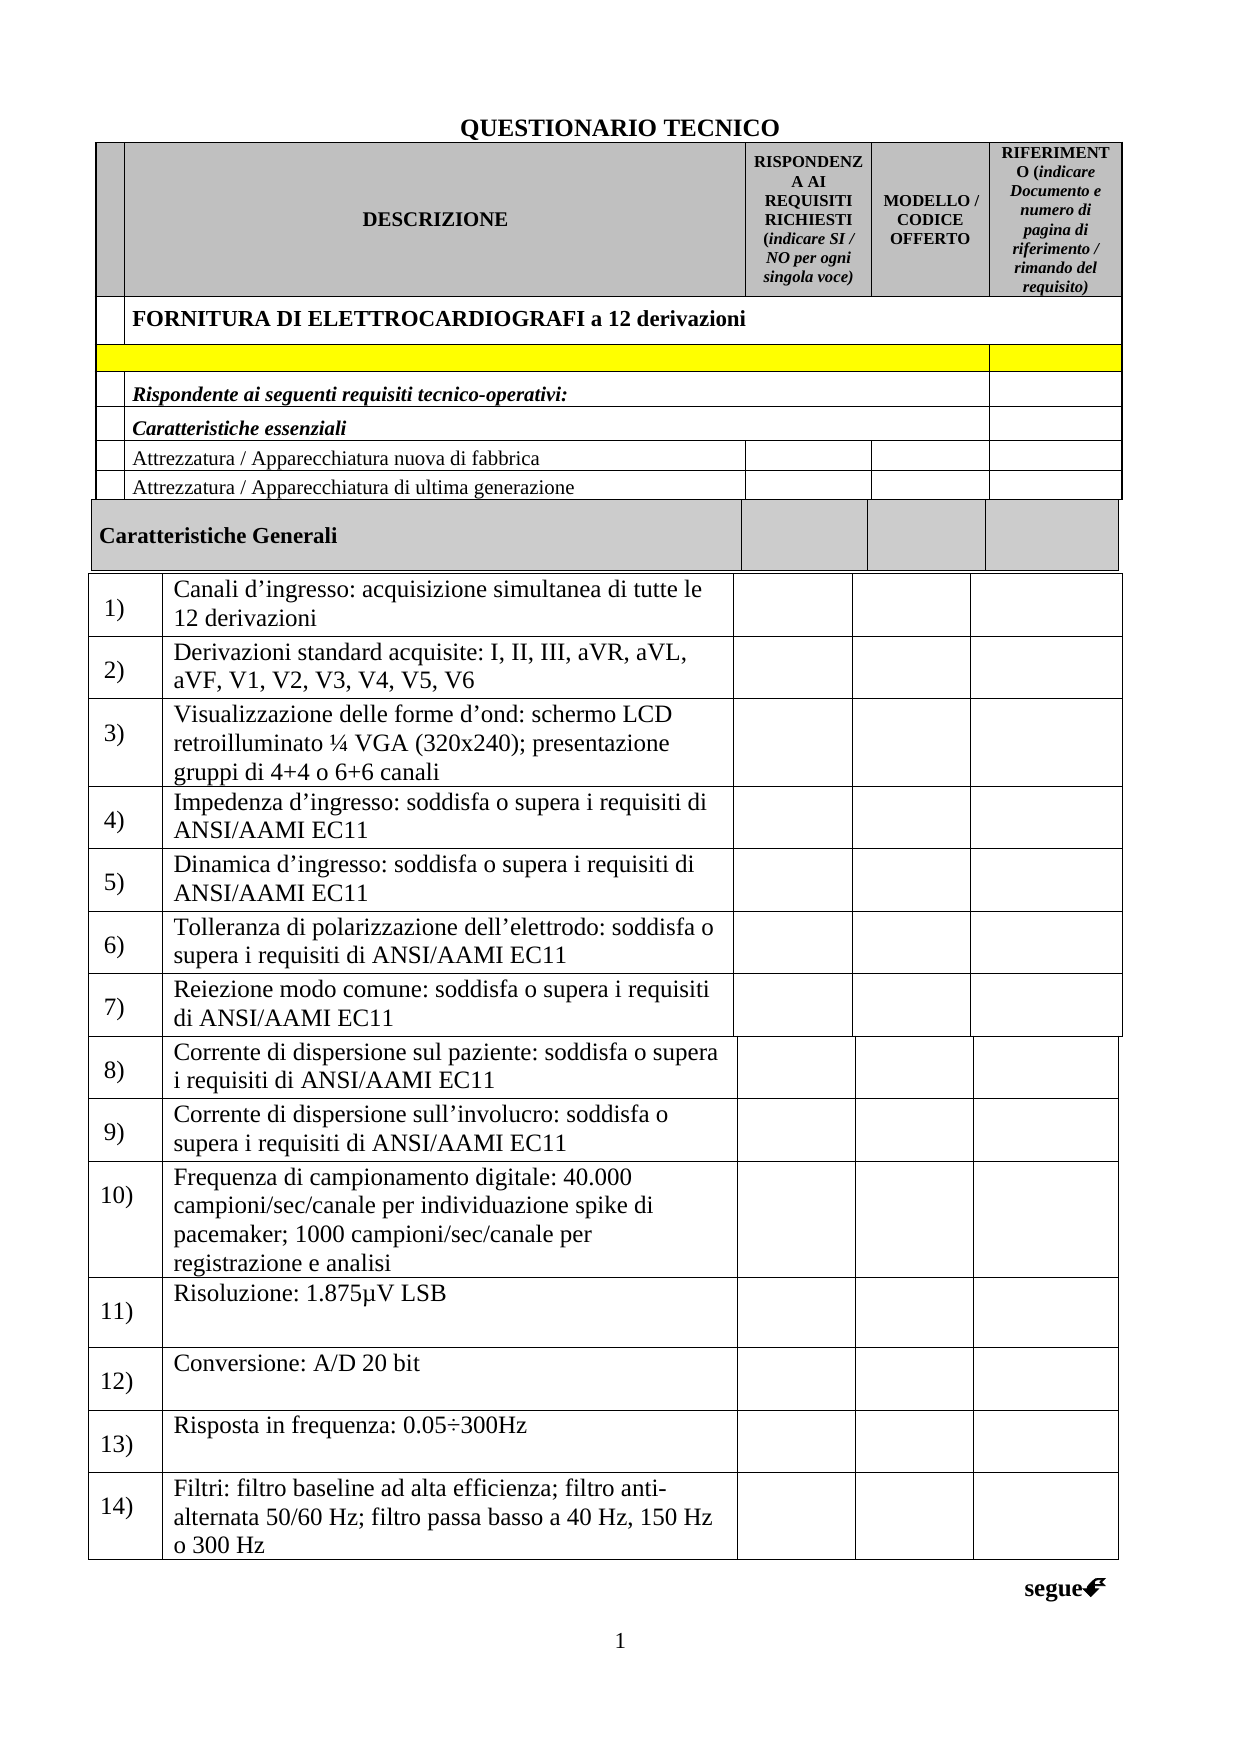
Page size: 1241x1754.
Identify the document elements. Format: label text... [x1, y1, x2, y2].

table_cell [974, 1411, 1118, 1472]
table_cell [974, 1473, 1118, 1559]
table_cell [89, 1037, 162, 1098]
table_cell [872, 441, 989, 469]
table_cell [856, 1278, 973, 1347]
table_cell [97, 441, 124, 469]
table_cell [746, 471, 871, 499]
table_cell Reiezione modo comune: soddisfa o supera i requisiti di ANSI/AAMI EC11 [163, 974, 733, 1036]
table_cell [738, 1278, 855, 1347]
table_cell [89, 1162, 162, 1277]
table_cell [853, 699, 970, 786]
table_cell [89, 699, 162, 786]
table_cell [89, 1411, 162, 1472]
table_cell [853, 849, 970, 911]
table_cell [734, 974, 852, 1036]
table_header [734, 574, 852, 636]
text QUESTIONARIO TECNICO [118, 113, 1122, 142]
table_cell [97, 345, 989, 371]
table_cell [89, 849, 162, 911]
table_header DESCRIZIONE [125, 143, 745, 296]
table_cell Dinamica d’ingresso: soddisfa o supera i requisiti di ANSI/AAMI EC11 [163, 849, 733, 911]
table_cell [853, 787, 970, 848]
table_cell Filtri: filtro baseline ad alta efficienza; filtro anti-alternata 50/60 Hz; filtro passa basso a 40 Hz, 150 Hz o 300 Hz [163, 1473, 737, 1559]
table_cell [868, 500, 985, 570]
table_cell [971, 912, 1122, 973]
table_header RIFERIMENTO (indicare Documento e numero di pagina di riferimento / rimando del requisito) [990, 143, 1121, 296]
table_cell Risposta in frequenza: 0.05÷300Hz [163, 1411, 737, 1472]
table_cell [97, 297, 124, 344]
table_cell Conversione: A/D 20 bit [163, 1348, 737, 1409]
table_cell [89, 1099, 162, 1161]
table_header [971, 574, 1122, 636]
table_cell [971, 787, 1122, 848]
table_cell [738, 1473, 855, 1559]
table_cell [974, 1099, 1118, 1161]
table_cell [89, 1278, 162, 1347]
table_cell Attrezzatura / Apparecchiatura di ultima generazione [125, 471, 745, 499]
table_cell Tolleranza di polarizzazione dell’elettrodo: soddisfa o supera i requisiti di ANSI/AAMI EC11 [163, 912, 733, 973]
table_header [97, 143, 124, 296]
table_cell [738, 1411, 855, 1472]
table_cell [97, 407, 124, 440]
text segue [118, 1573, 1122, 1602]
table_cell [986, 500, 1118, 570]
table_cell Caratteristiche Generali [92, 500, 741, 570]
table_cell [89, 1473, 162, 1559]
table_cell [872, 471, 989, 499]
table_cell Derivazioni standard acquisite: I, II, III, aVR, aVL, aVF, V1, V2, V3, V4, V5, V6 [163, 637, 733, 698]
table_cell [856, 1411, 973, 1472]
table_header [853, 574, 970, 636]
table_cell [738, 1037, 855, 1098]
table_header RISPONDENZA AI REQUISITI RICHIESTI (indicare SI / NO per ogni singola voce) [746, 143, 871, 296]
table_cell [971, 974, 1122, 1036]
table_cell [990, 372, 1121, 406]
table_cell [734, 849, 852, 911]
table_cell [89, 1348, 162, 1409]
table_cell [734, 699, 852, 786]
table_cell [734, 637, 852, 698]
table_cell Caratteristiche essenziali [125, 407, 989, 440]
table_header MODELLO / CODICE OFFERTO [872, 143, 989, 296]
table_cell [853, 912, 970, 973]
table_cell [738, 1162, 855, 1277]
table_cell [97, 372, 124, 406]
table_cell [738, 1348, 855, 1409]
table_cell Corrente di dispersione sul paziente: soddisfa o supera i requisiti di ANSI/AAMI EC11 [163, 1037, 737, 1098]
table_cell [853, 637, 970, 698]
table_cell [990, 471, 1121, 499]
table_cell [853, 974, 970, 1036]
table_cell Rispondente ai seguenti requisiti tecnico-operativi: [125, 372, 989, 406]
table_cell [974, 1278, 1118, 1347]
table_cell Visualizzazione delle forme d’ond: schermo LCD retroilluminato ¼ VGA (320x240); presentazione gruppi di 4+4 o 6+6 canali [163, 699, 733, 786]
table_header Canali d’ingresso: acquisizione simultanea di tutte le 12 derivazioni [163, 574, 733, 636]
table_cell [89, 637, 162, 698]
table_cell [734, 912, 852, 973]
table_cell [734, 787, 852, 848]
table_cell Impedenza d’ingresso: soddisfa o supera i requisiti di ANSI/AAMI EC11 [163, 787, 733, 848]
table_cell [856, 1037, 973, 1098]
table_header [89, 574, 162, 636]
table_cell [856, 1348, 973, 1409]
table_cell Attrezzatura / Apparecchiatura nuova di fabbrica [125, 441, 745, 469]
table_cell [738, 1099, 855, 1161]
table_cell [856, 1473, 973, 1559]
table_cell [990, 345, 1121, 371]
table_cell [990, 407, 1121, 440]
table_cell [974, 1162, 1118, 1277]
table_cell FORNITURA DI ELETTROCARDIOGRAFI a 12 derivazioni [125, 297, 1121, 344]
table_cell [971, 699, 1122, 786]
table_cell [742, 500, 867, 570]
table_cell [990, 441, 1121, 469]
table_cell [97, 471, 124, 499]
table_cell [974, 1037, 1118, 1098]
table_cell [746, 441, 871, 469]
table_cell [89, 912, 162, 973]
table_cell Frequenza di campionamento digitale: 40.000 campioni/sec/canale per individuazione spike di pacemaker; 1000 campioni/sec/canale per registrazione e analisi [163, 1162, 737, 1277]
table_cell [89, 787, 162, 848]
table_cell [856, 1099, 973, 1161]
table_cell [89, 974, 162, 1036]
table_cell Corrente di dispersione sull’involucro: soddisfa o supera i requisiti di ANSI/AAMI EC11 [163, 1099, 737, 1161]
table_cell [974, 1348, 1118, 1409]
table_cell Risoluzione: 1.875µV LSB [163, 1278, 737, 1347]
table_cell [971, 849, 1122, 911]
table_cell [856, 1162, 973, 1277]
table_cell [971, 637, 1122, 698]
